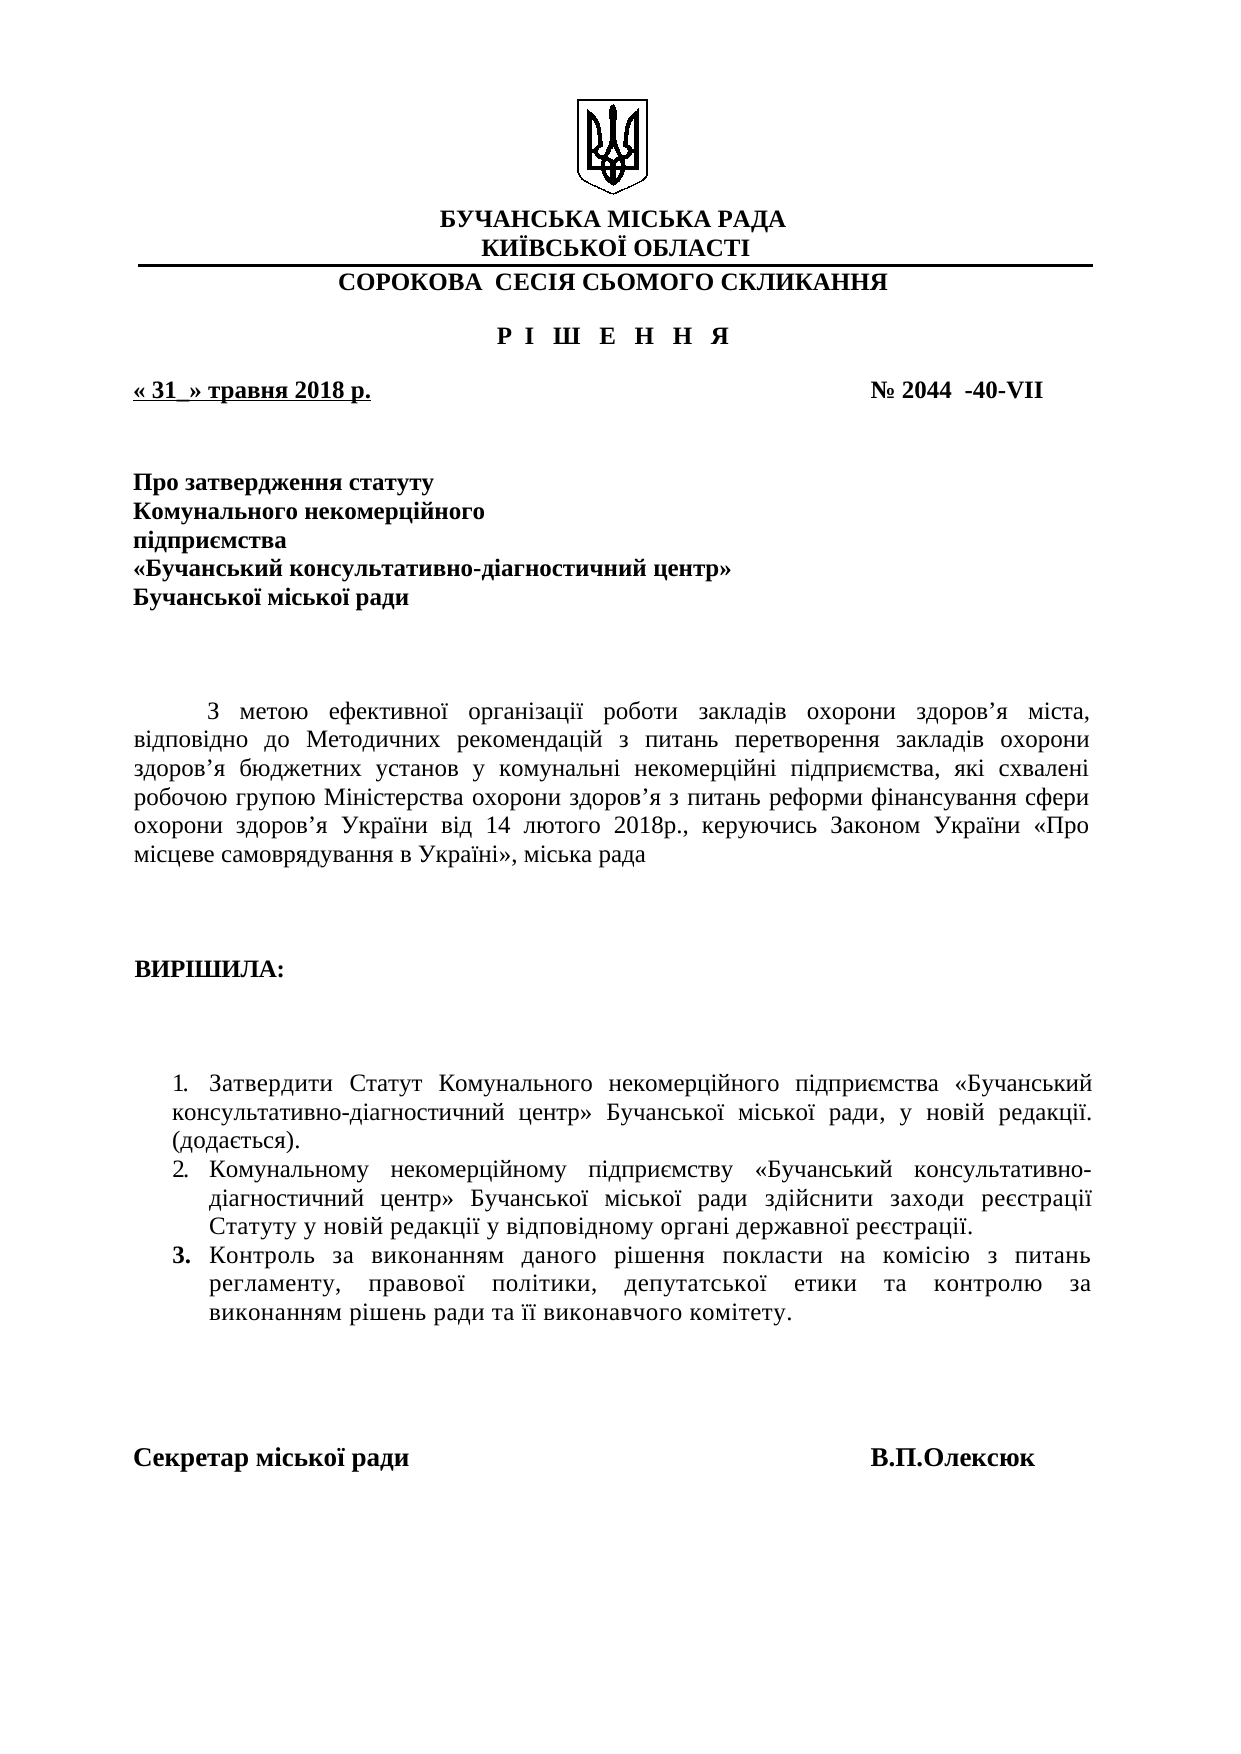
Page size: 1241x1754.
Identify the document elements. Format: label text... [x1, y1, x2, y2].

subtitle Р І Ш Е Н Н Я [133, 321, 1093, 350]
list Комунальному некомерційному підприємству «Бучанський консультативно-діагностичний центр» Бучанської міської ради здійснити заходи реєстрації Статуту у новій редакції у відповідному органі державної реєстрації. [172, 1154, 1093, 1240]
text БУЧАНСЬКА МІСЬКА РАДА [133, 204, 1093, 233]
text Бучанської міської ради [133, 582, 1093, 611]
list Затвердити Статут Комунального некомерційного підприємства «Бучанський консультативно-діагностичний центр» Бучанської міської ради, у новій редакції. (додається). [172, 1069, 1093, 1154]
list Контроль за виконанням даного рішення покласти на комісію з питань регламенту, правової політики, депутатської етики та контролю за виконанням рішень ради та її виконавчого комітету. [172, 1240, 1093, 1326]
text «Бучанський консультативно-діагностичний центр» [133, 553, 1093, 582]
text ВИРІШИЛА: [134, 954, 1093, 983]
text Комунального некомерційного [133, 496, 1093, 525]
text СОРОКОВА СЕСІЯ СЬОМОГО СКЛИКАННЯ [133, 267, 1093, 296]
subtitle « 31_» травня 2018 р. № 2044 -40-VII [133, 375, 1093, 403]
text Про затвердження статуту [133, 467, 1093, 496]
subtitle КИЇВСЬКОЇ ОБЛАСТІ [138, 233, 1093, 264]
text Секретар міської ради В.П.Олексюк [133, 1441, 1093, 1472]
text підприємства [133, 525, 1093, 553]
text З метою ефективної організації роботи закладів охорони здоров’я міста, відповідно до Методичних рекомендацій з питань перетворення закладів охорони здоров’я бюджетних установ у комунальні некомерційні підприємства, які схвалені робочою групою Міністерства охорони здоров’я з питань реформи фінансування сфери охорони здоров’я України від 14 лютого 2018р., керуючись Законом України «Про місцеве самоврядування в Україні», міська рада [133, 697, 1090, 868]
